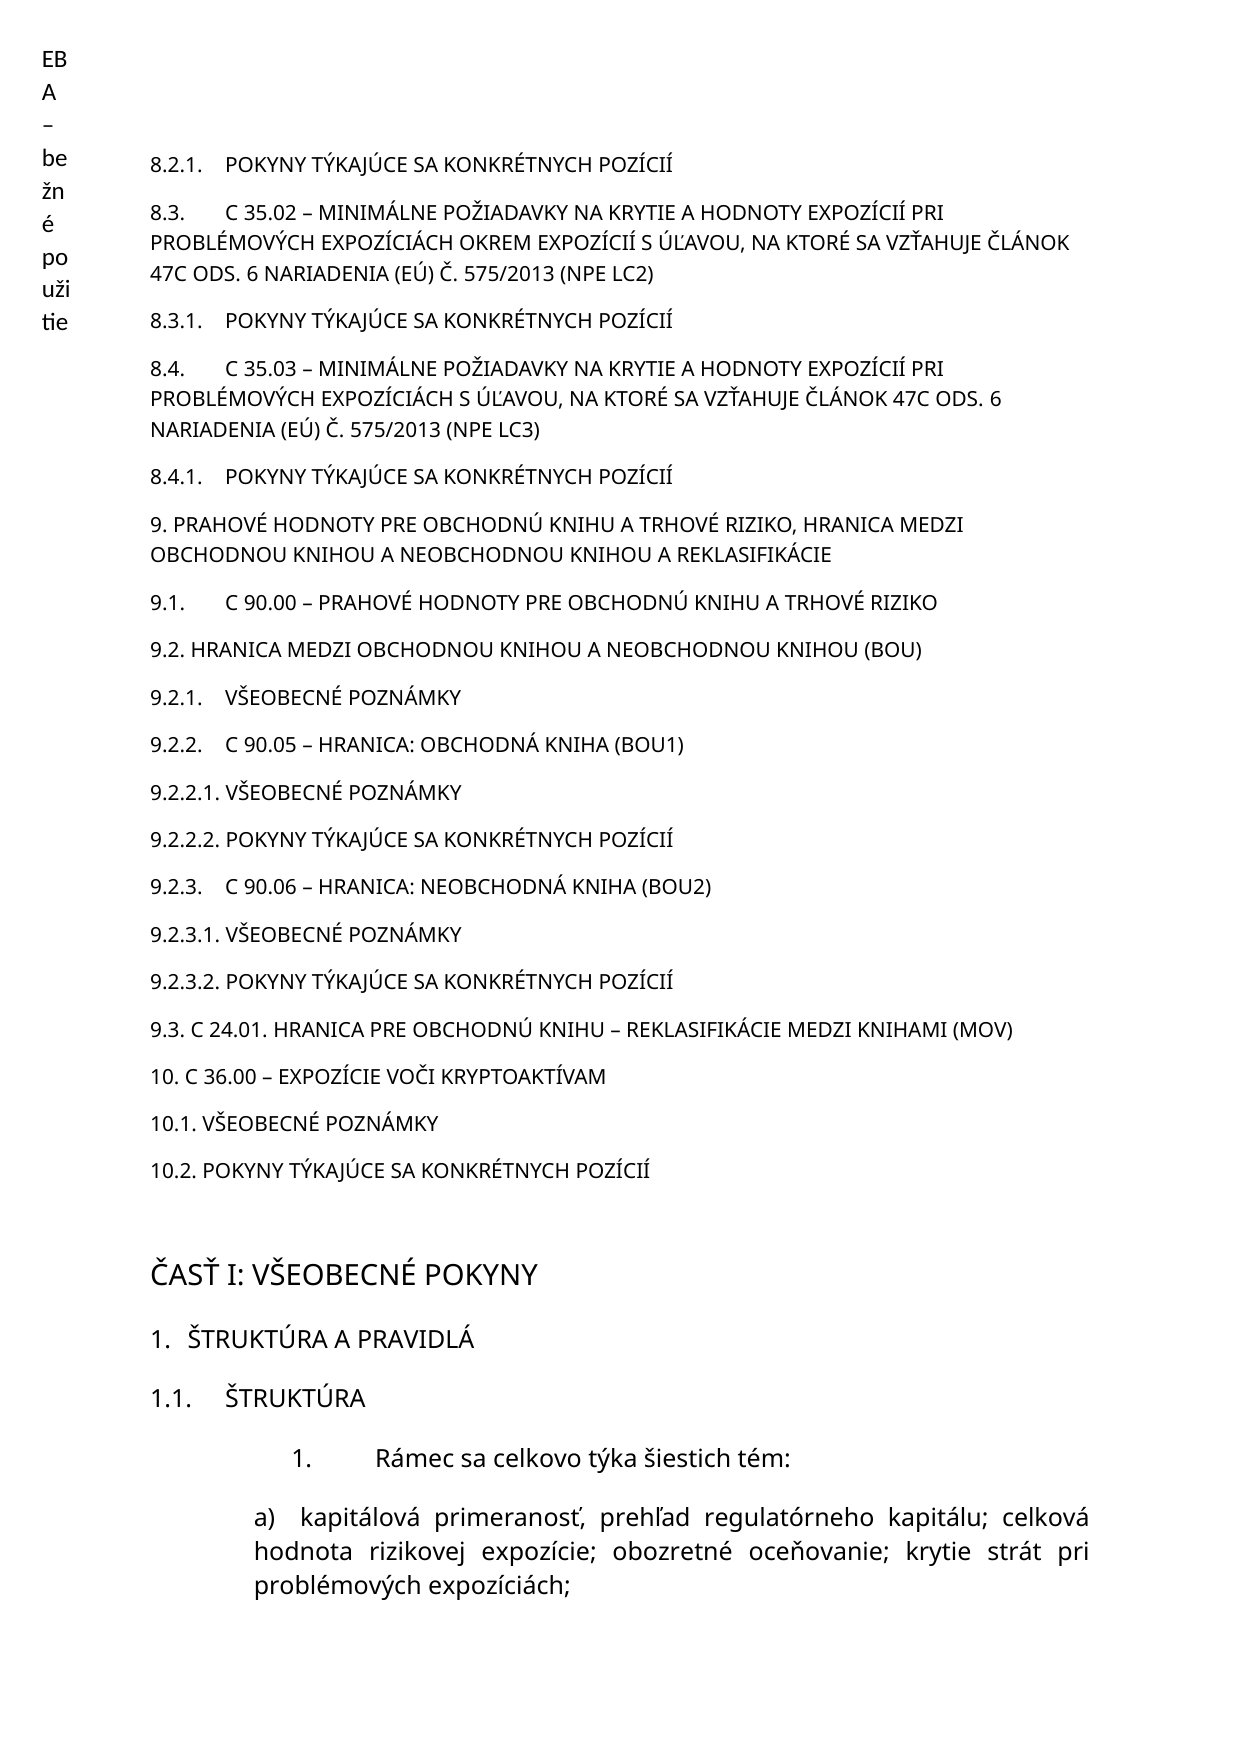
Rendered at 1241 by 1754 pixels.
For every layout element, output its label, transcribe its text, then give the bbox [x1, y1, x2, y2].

text 9.2.3.2. POKYNY TÝKAJÚCE SA KONKRÉTNYCH POZÍCIÍ [150, 967, 1090, 996]
text 10. C 36.00 – EXPOZÍCIE VOČI KRYPTOAKTÍVAM [150, 1062, 1090, 1090]
text 8.4.1. POKYNY TÝKAJÚCE SA KONKRÉTNYCH POZÍCIÍ [150, 462, 1090, 491]
text 9. PRAHOVÉ HODNOTY PRE OBCHODNÚ KNIHU A TRHOVÉ RIZIKO, HRANICA MEDZI OBCHODNOU KNIHOU A NEOBCHODNOU KNIHOU A REKLASIFIKÁCIE [150, 510, 1090, 569]
text 9.2. HRANICA MEDZI OBCHODNOU KNIHOU A NEOBCHODNOU KNIHOU (BOU) [150, 635, 1090, 664]
list a) kapitálová primeranosť, prehľad regulatórneho kapitálu; celková hodnota rizikovej expozície; obozretné oceňovanie; krytie strát pri problémových expozíciách; [253, 1499, 1090, 1601]
text 9.2.2. C 90.05 – HRANICA: OBCHODNÁ KNIHA (BOU1) [150, 730, 1090, 759]
text 9.2.1. VŠEOBECNÉ POZNÁMKY [150, 683, 1090, 711]
text 8.3.1. POKYNY TÝKAJÚCE SA KONKRÉTNYCH POZÍCIÍ [150, 306, 1090, 334]
text 9.1. C 90.00 – PRAHOVÉ HODNOTY PRE OBCHODNÚ KNIHU A TRHOVÉ RIZIKO [150, 588, 1090, 616]
subtitle ČASŤ I: VŠEOBECNÉ POKYNY [150, 1254, 1090, 1294]
text 9.2.3. C 90.06 – HRANICA: NEOBCHODNÁ KNIHA (BOU2) [150, 872, 1090, 901]
text 8.2.1. POKYNY TÝKAJÚCE SA KONKRÉTNYCH POZÍCIÍ [150, 150, 1090, 178]
text 9.2.2.2. POKYNY TÝKAJÚCE SA KONKRÉTNYCH POZÍCIÍ [150, 825, 1090, 854]
text 8.4. C 35.03 – MINIMÁLNE POŽIADAVKY NA KRYTIE A HODNOTY EXPOZÍCIÍ PRI PROBLÉMOVÝCH EXPOZÍCIÁCH S ÚĽAVOU, NA KTORÉ SA VZŤAHUJE ČLÁNOK 47C ODS. 6 NARIADENIA (EÚ) Č. 575/2013 (NPE LC3) [150, 354, 1090, 443]
text 8.3. C 35.02 – MINIMÁLNE POŽIADAVKY NA KRYTIE A HODNOTY EXPOZÍCIÍ PRI PROBLÉMOVÝCH EXPOZÍCIÁCH OKREM EXPOZÍCIÍ S ÚĽAVOU, NA KTORÉ SA VZŤAHUJE ČLÁNOK 47C ODS. 6 NARIADENIA (EÚ) Č. 575/2013 (NPE LC2) [150, 198, 1090, 287]
list 1.1. ŠTRUKTÚRA [150, 1381, 1090, 1415]
text 10.2. POKYNY TÝKAJÚCE SA KONKRÉTNYCH POZÍCIÍ [150, 1157, 1090, 1185]
text 10.1. VŠEOBECNÉ POZNÁMKY [150, 1109, 1090, 1138]
text 9.2.3.1. VŠEOBECNÉ POZNÁMKY [150, 920, 1090, 948]
list 1. ŠTRUKTÚRA A PRAVIDLÁ [150, 1322, 1090, 1356]
text 9.3. C 24.01. HRANICA PRE OBCHODNÚ KNIHU – REKLASIFIKÁCIE MEDZI KNIHAMI (MOV) [150, 1015, 1090, 1043]
text 9.2.2.1. VŠEOBECNÉ POZNÁMKY [150, 778, 1090, 806]
list 1. Rámec sa celkovo týka šiestich tém: [291, 1440, 1090, 1474]
